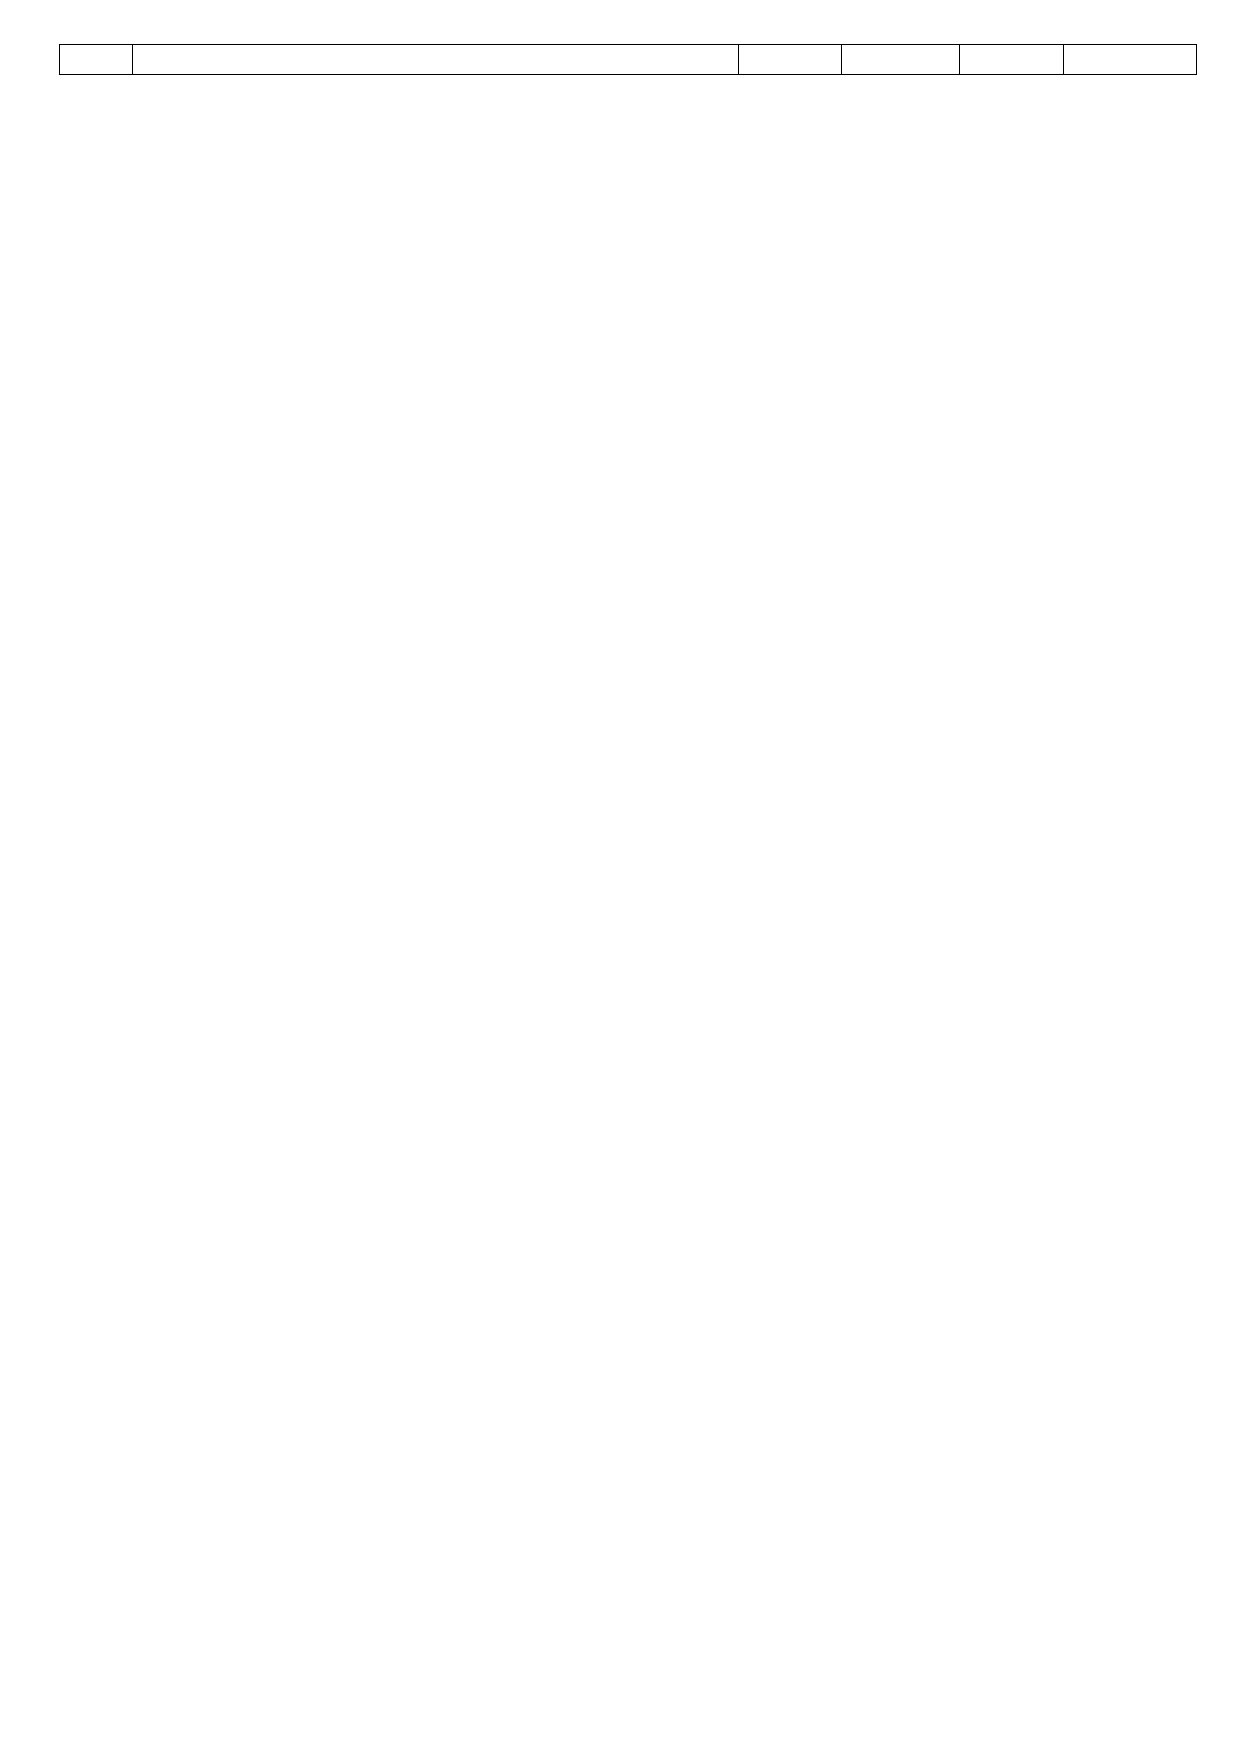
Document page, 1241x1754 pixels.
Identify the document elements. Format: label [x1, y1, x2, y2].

table_cell [842, 45, 959, 73]
table_cell [1064, 45, 1196, 73]
table_cell [739, 45, 841, 73]
table_cell [133, 45, 738, 73]
table_cell [960, 45, 1063, 73]
table_cell [60, 45, 132, 73]
